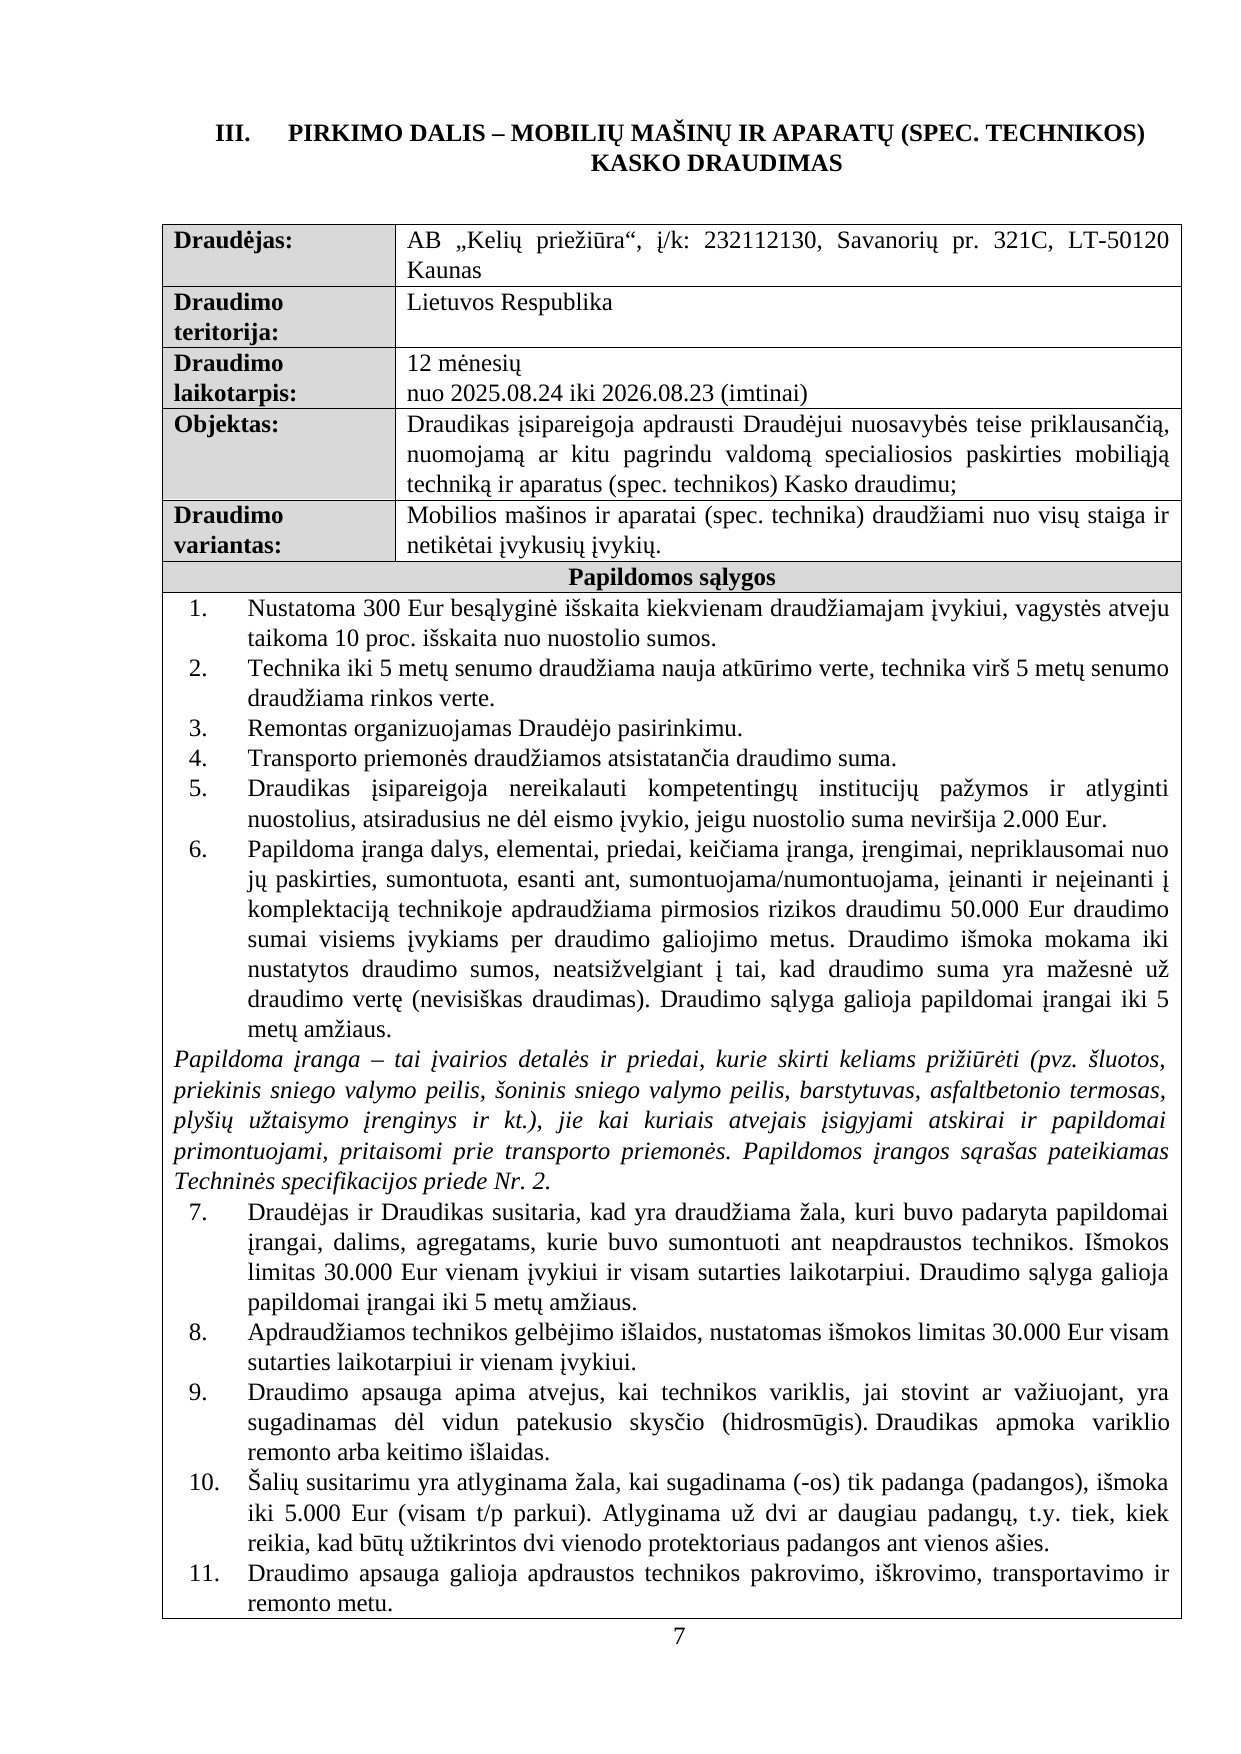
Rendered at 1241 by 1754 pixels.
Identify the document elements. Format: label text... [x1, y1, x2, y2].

table_cell Lietuvos Respublika [396, 287, 1181, 347]
list PIRKIMO DALIS – MOBILIŲ MAŠINŲ IR APARATŲ (SPEC. TECHNIKOS) KASKO DRAUDIMAS [215, 118, 1181, 177]
table_header AB „Kelių priežiūra“, į/k: 232112130, Savanorių pr. 321C, LT-50120 Kaunas [396, 225, 1181, 286]
table_cell Objektas: [163, 409, 395, 499]
table_cell Draudimo laikotarpis: [163, 348, 395, 408]
table_cell Draudikas įsipareigoja apdrausti Draudėjui nuosavybės teise priklausančią, nuomojamą ar kitu pagrindu valdomą specialiosios paskirties mobiliąją techniką ir aparatus (spec. technikos) Kasko draudimu; [396, 409, 1181, 499]
table_cell Draudimo variantas: [163, 501, 395, 561]
table_cell 12 mėnesių nuo 2025.08.24 iki 2026.08.23 (imtinai) [396, 348, 1181, 408]
table_header Draudėjas: [163, 225, 395, 286]
table_cell Papildomos sąlygos [163, 562, 1181, 592]
table_cell Mobilios mašinos ir aparatai (spec. technika) draudžiami nuo visų staiga ir netikėtai įvykusių įvykių. [396, 501, 1181, 561]
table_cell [163, 593, 1181, 1618]
table_cell Draudimo teritorija: [163, 287, 395, 347]
